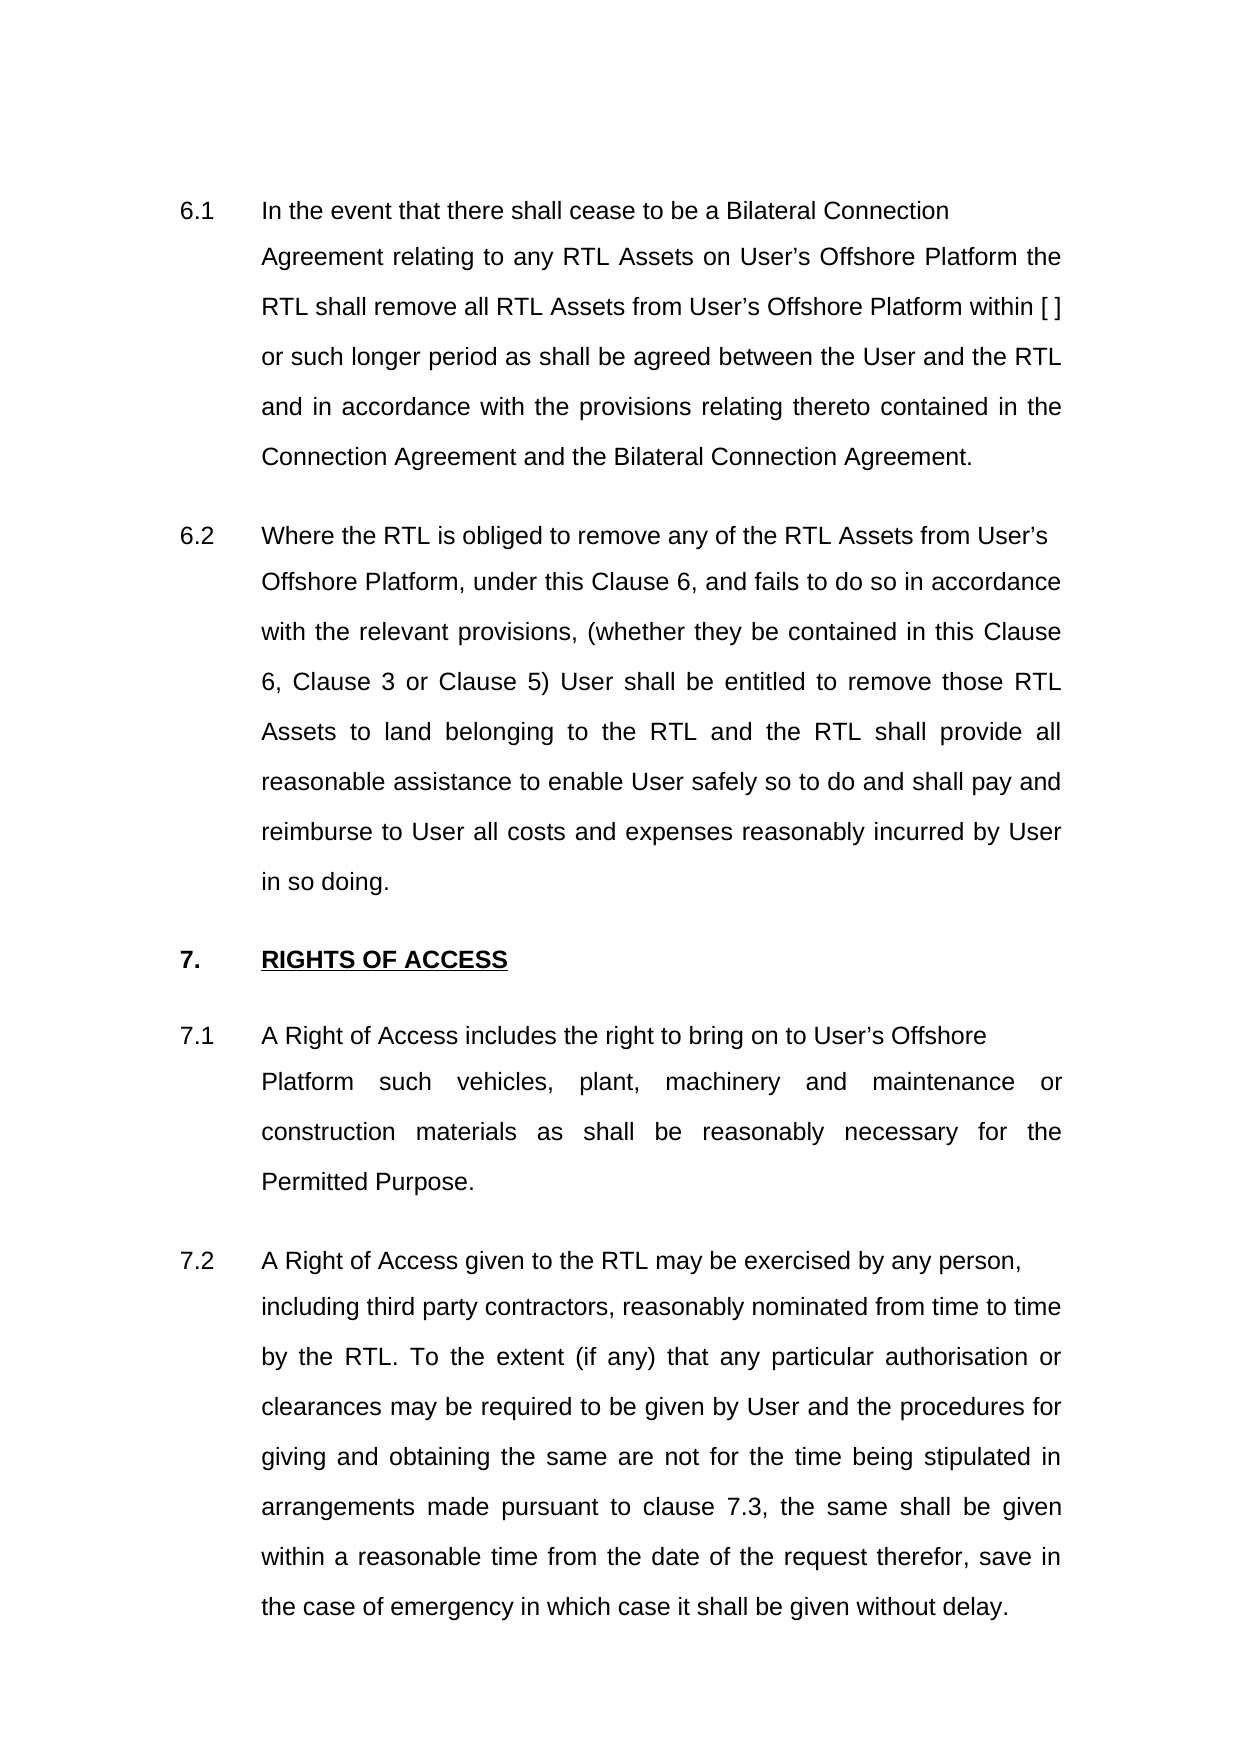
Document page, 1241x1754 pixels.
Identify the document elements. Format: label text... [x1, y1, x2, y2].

text Offshore Platform, under this Clause 6, and fails to do so in accordance with the relevant provisions, (whether they be contained in this Clause 6, Clause 3 or Clause 5) User shall be entitled to remove those RTL Assets to land belonging to the RTL and the RTL shall provide all reasonable assistance to enable User safely so to do and shall pay and reimburse to User all costs and expenses reasonably incurred by User in so doing. [261, 551, 1063, 900]
text Platform such vehicles, plant, machinery and maintenance or construction materials as shall be reasonably necessary for the Permitted Purpose. [261, 1050, 1063, 1200]
text Agreement relating to any RTL Assets on User’s Offshore Platform the RTL shall remove all RTL Assets from User’s Offshore Platform within [ ] or such longer period as shall be agreed between the User and the RTL and in accordance with the provisions relating thereto contained in the Connection Agreement and the Bilateral Connection Agreement. [261, 225, 1063, 475]
text 6.2 Where the RTL is obliged to remove any of the RTL Assets from User’s [178, 521, 1071, 551]
text 7. RIGHTS OF ACCESS [178, 946, 1071, 974]
text 7.2 A Right of Access given to the RTL may be exercised by any person, [178, 1246, 1071, 1275]
text 7.1 A Right of Access includes the right to bring on to User’s Offshore [178, 1021, 1071, 1050]
text 6.1 In the event that there shall cease to be a Bilateral Connection [178, 196, 1071, 225]
text including third party contractors, reasonably nominated from time to time by the RTL. To the extent (if any) that any particular authorisation or clearances may be required to be given by User and the procedures for giving and obtaining the same are not for the time being stipulated in arrangements made pursuant to clause 7.3, the same shall be given within a reasonable time from the date of the request therefor, save in the case of emergency in which case it shall be given without delay. [261, 1275, 1063, 1624]
